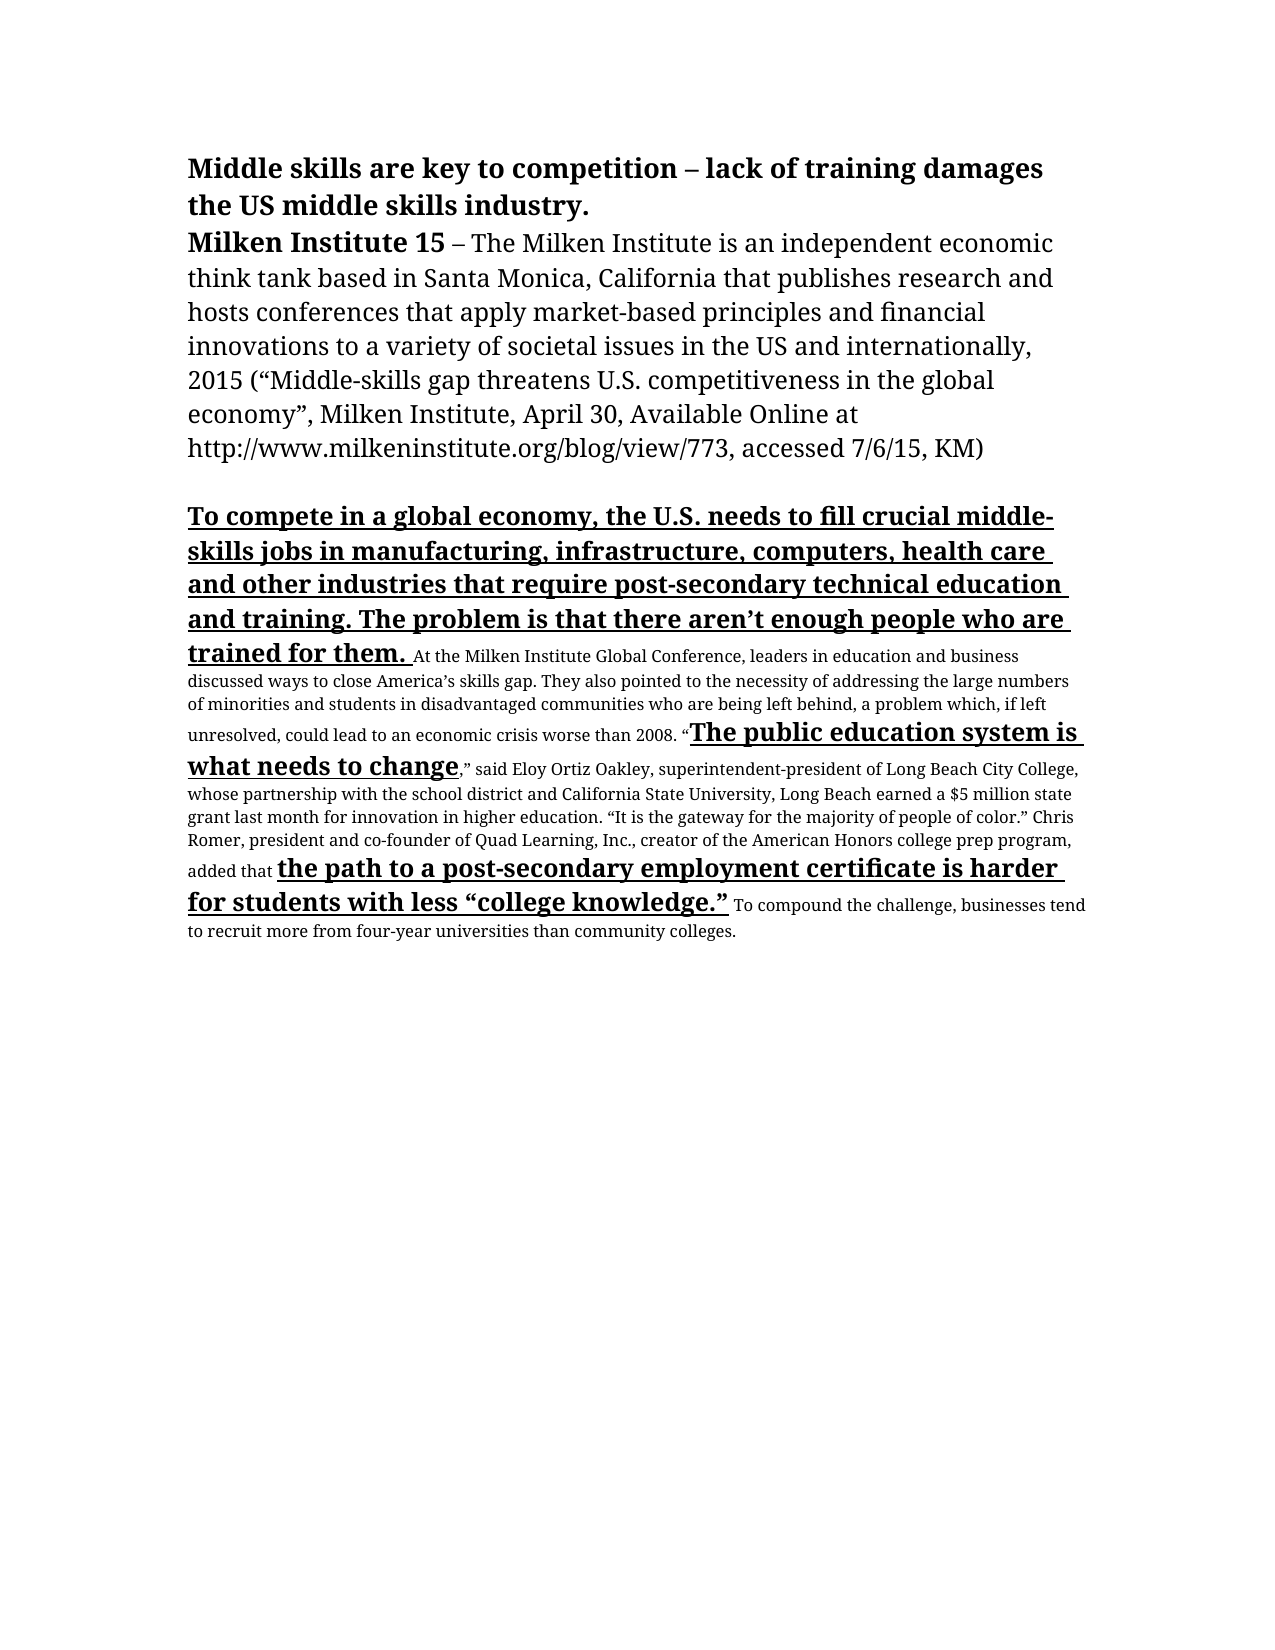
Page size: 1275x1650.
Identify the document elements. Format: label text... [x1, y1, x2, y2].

text Milken Institute 15 – The Milken Institute is an independent economic think tank based in Santa Monica, California that publishes research and hosts conferences that apply market-based principles and financial innovations to a variety of societal issues in the US and internationally, 2015 (“Middle-skills gap threatens U.S. competitiveness in the global economy”, Milken Institute, April 30, Available Online at http://www.milkeninstitute.org/blog/view/773, accessed 7/6/15, KM) [187, 224, 1087, 465]
text To compete in a global economy, the U.S. needs to fill crucial middle-skills jobs in manufacturing, infrastructure, computers, health care and other industries that require post-secondary technical education and training. The problem is that there aren’t enough people who are trained for them. At the Milken Institute Global Conference, leaders in education and business discussed ways to close America’s skills gap. They also pointed to the necessity of addressing the large numbers of minorities and students in disadvantaged communities who are being left behind, a problem which, if left unresolved, could lead to an economic crisis worse than 2008. “The public education system is what needs to change,” said Eloy Ortiz Oakley, superintendent-president of Long Beach City College, whose partnership with the school district and California State University, Long Beach earned a $5 million state grant last month for innovation in higher education. “It is the gateway for the majority of people of color.” Chris Romer, president and co-founder of Quad Learning, Inc., creator of the American Honors college prep program, added that the path to a post-secondary employment certificate is harder for students with less “college knowledge.” To compound the challenge, businesses tend to recruit more from four-year universities than community colleges. [187, 499, 1087, 942]
subtitle Middle skills are key to competition – lack of training damages the US middle skills industry. [187, 150, 1087, 224]
